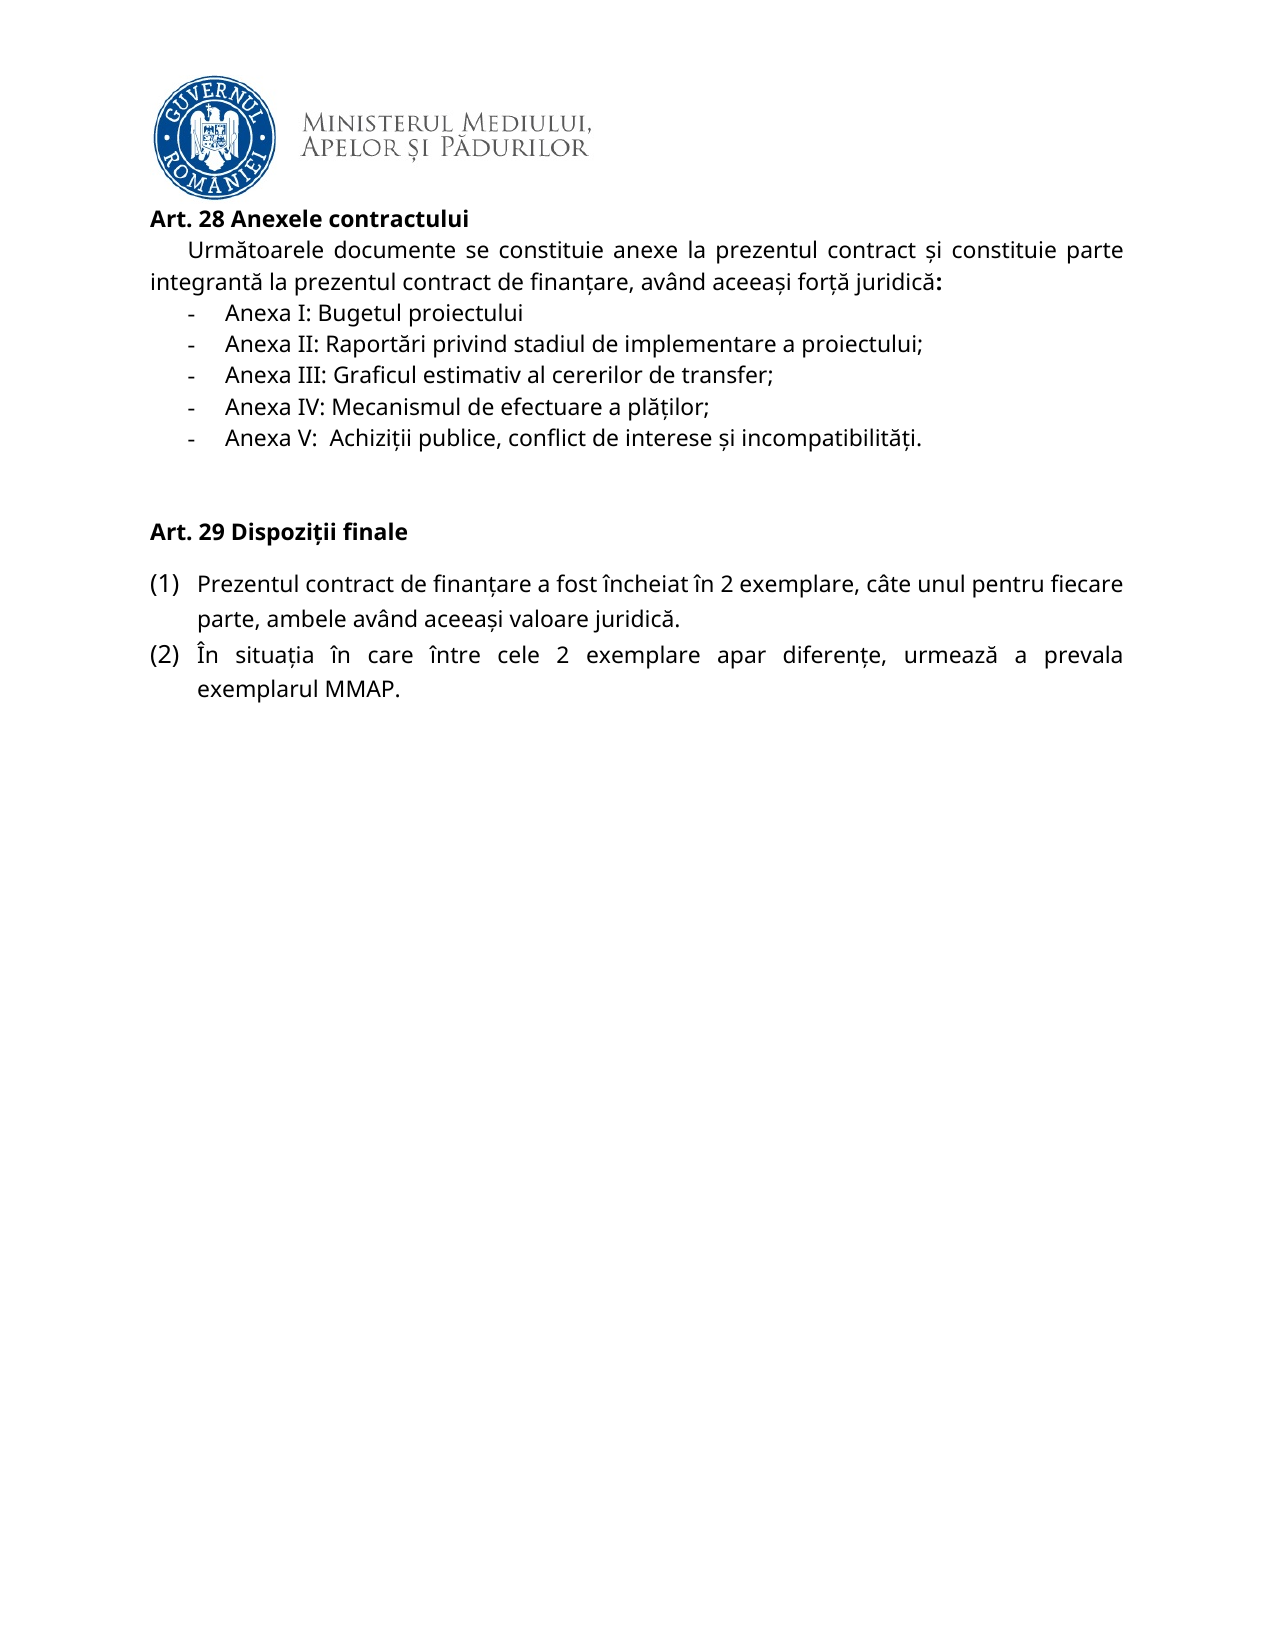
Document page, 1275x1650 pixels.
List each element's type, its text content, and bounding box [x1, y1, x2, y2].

list Anexa I: Bugetul proiectului [187, 297, 1125, 328]
text Următoarele documente se constituie anexe la prezentul contract și constituie parte integrantă la prezentul contract de finanțare, având aceeași forță juridică: [150, 234, 1125, 297]
picture [150, 75, 594, 204]
list Anexa V: Achiziții publice, conflict de interese și incompatibilități. [187, 422, 1125, 453]
list Anexa IV: Mecanismul de efectuare a plăților; [187, 391, 1125, 422]
list În situația în care între cele 2 exemplare apar diferențe, urmează a prevala exemplarul MMAP. [150, 636, 1125, 704]
text Art. 29 Dispoziții finale [150, 516, 1125, 547]
list Anexa II: Raportări privind stadiul de implementare a proiectului; [187, 328, 1125, 359]
list Prezentul contract de finanțare a fost încheiat în 2 exemplare, câte unul pentru fiecare parte, ambele având aceeași valoare juridică. [150, 566, 1125, 634]
text Art. 28 Anexele contractului [150, 203, 1125, 234]
list Anexa III: Graficul estimativ al cererilor de transfer; [187, 359, 1125, 391]
